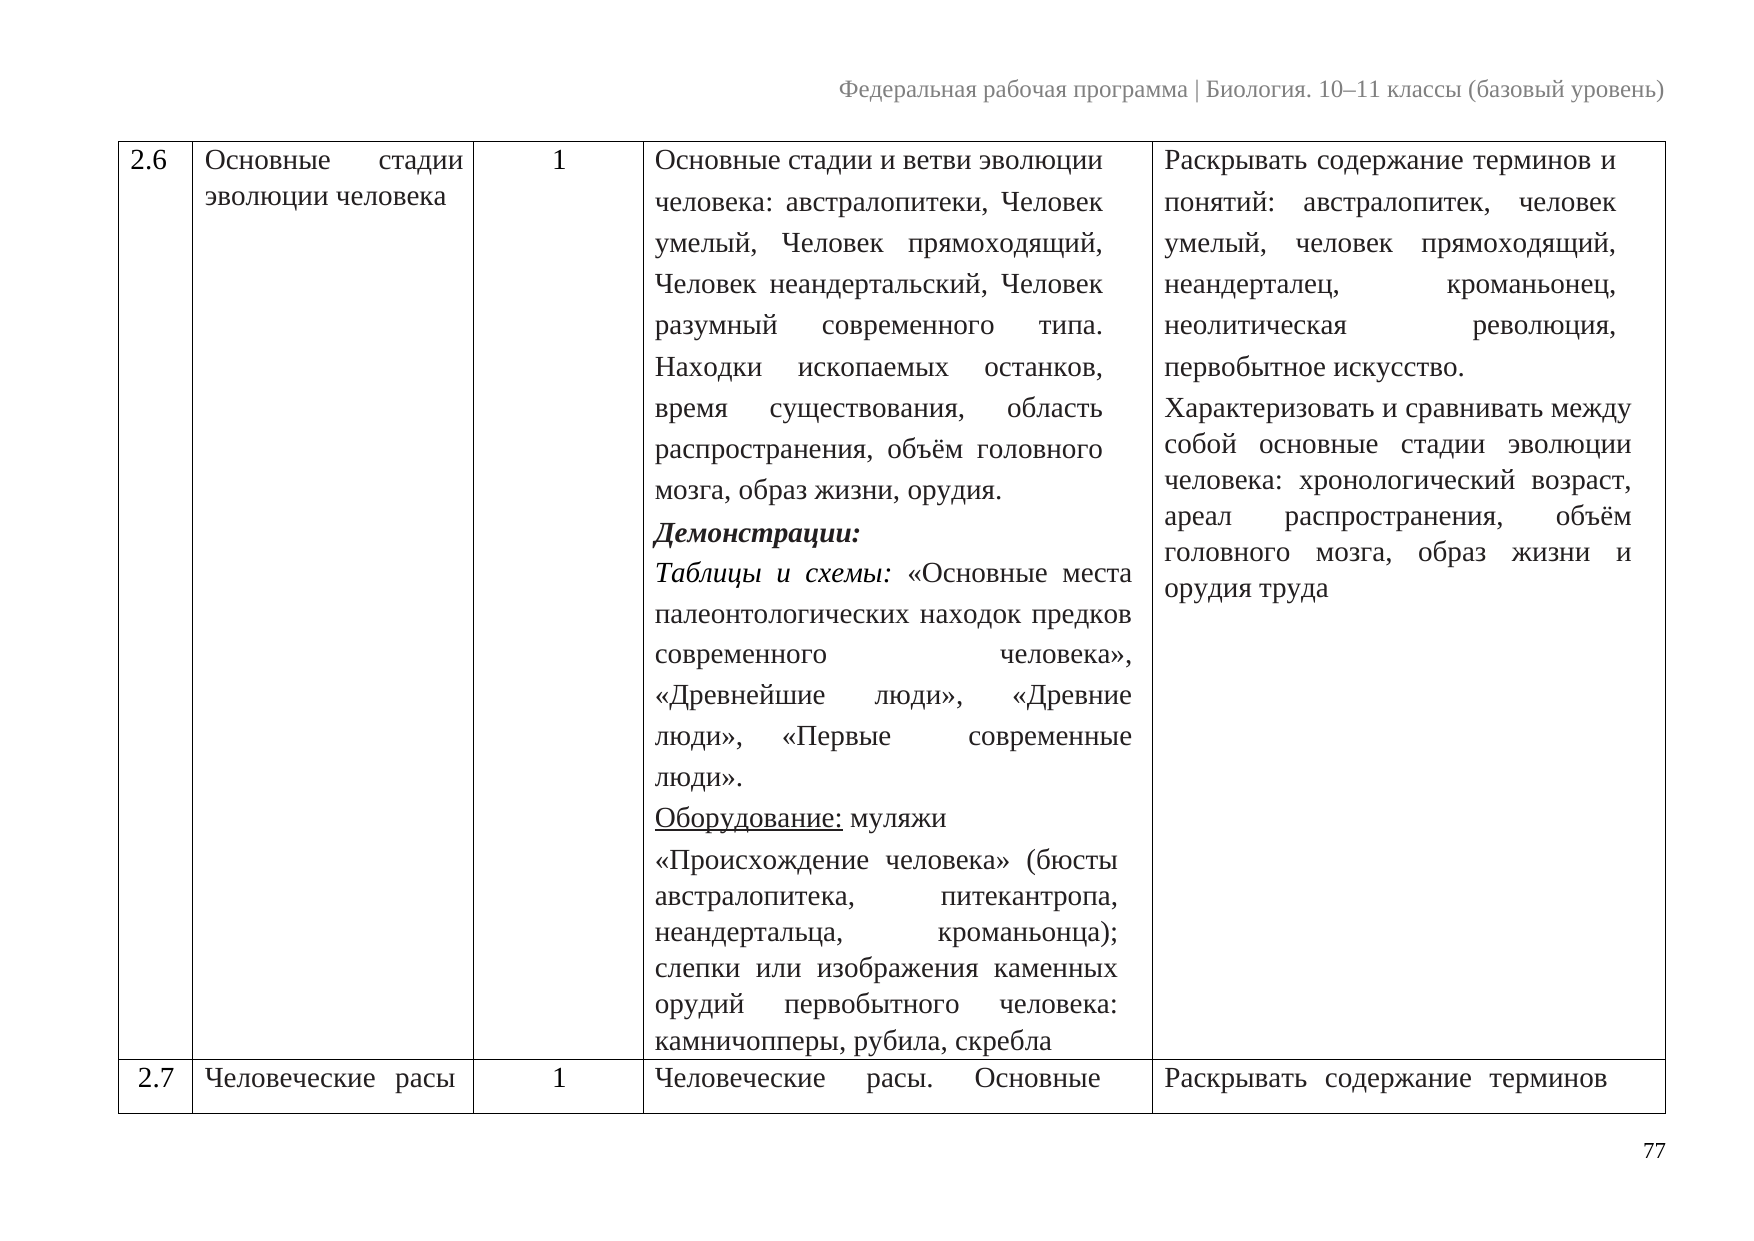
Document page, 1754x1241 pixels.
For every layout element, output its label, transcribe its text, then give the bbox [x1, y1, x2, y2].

table_header Основные стадии эволюции человека [193, 142, 473, 1059]
table_header Основные стадии и ветви эволюции человека: австралопитеки, Человек умелый, Человек прямоходящий, Человек неандертальский, Человек разумный современного типа. Находки ископаемых останков, время существования, область распространения, объём головного мозга, образ жизни, орудия. Демонстрации: Таблицы и схемы: «Основные места палеонтологических находок предков современного человека», «Древнейшие люди», «Древние люди», «Первые современные люди». Оборудование: муляжи «Происхождение человека» (бюсты австралопитека, питекантропа, неандертальца, кроманьонца); слепки или изображения каменных орудий первобытного человека: камничопперы, рубила, скребла [644, 142, 1152, 1059]
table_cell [644, 1060, 1152, 1113]
table_header 2.6 [119, 142, 192, 1059]
table_cell 2.7 [119, 1060, 192, 1113]
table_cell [193, 1060, 473, 1113]
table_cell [1153, 1060, 1665, 1113]
table_header 1 [474, 142, 643, 1059]
table_cell 1 [474, 1060, 643, 1113]
table_header Раскрывать содержание терминов и понятий: австралопитек, человек умелый, человек прямоходящий, неандерталец, кроманьонец, неолитическая революция, первобытное искусство. Характеризовать и сравнивать между собой основные стадии эволюции человека: хронологический возраст, ареал распространения, объём головного мозга, образ жизни и орудия труда [1153, 142, 1665, 1059]
